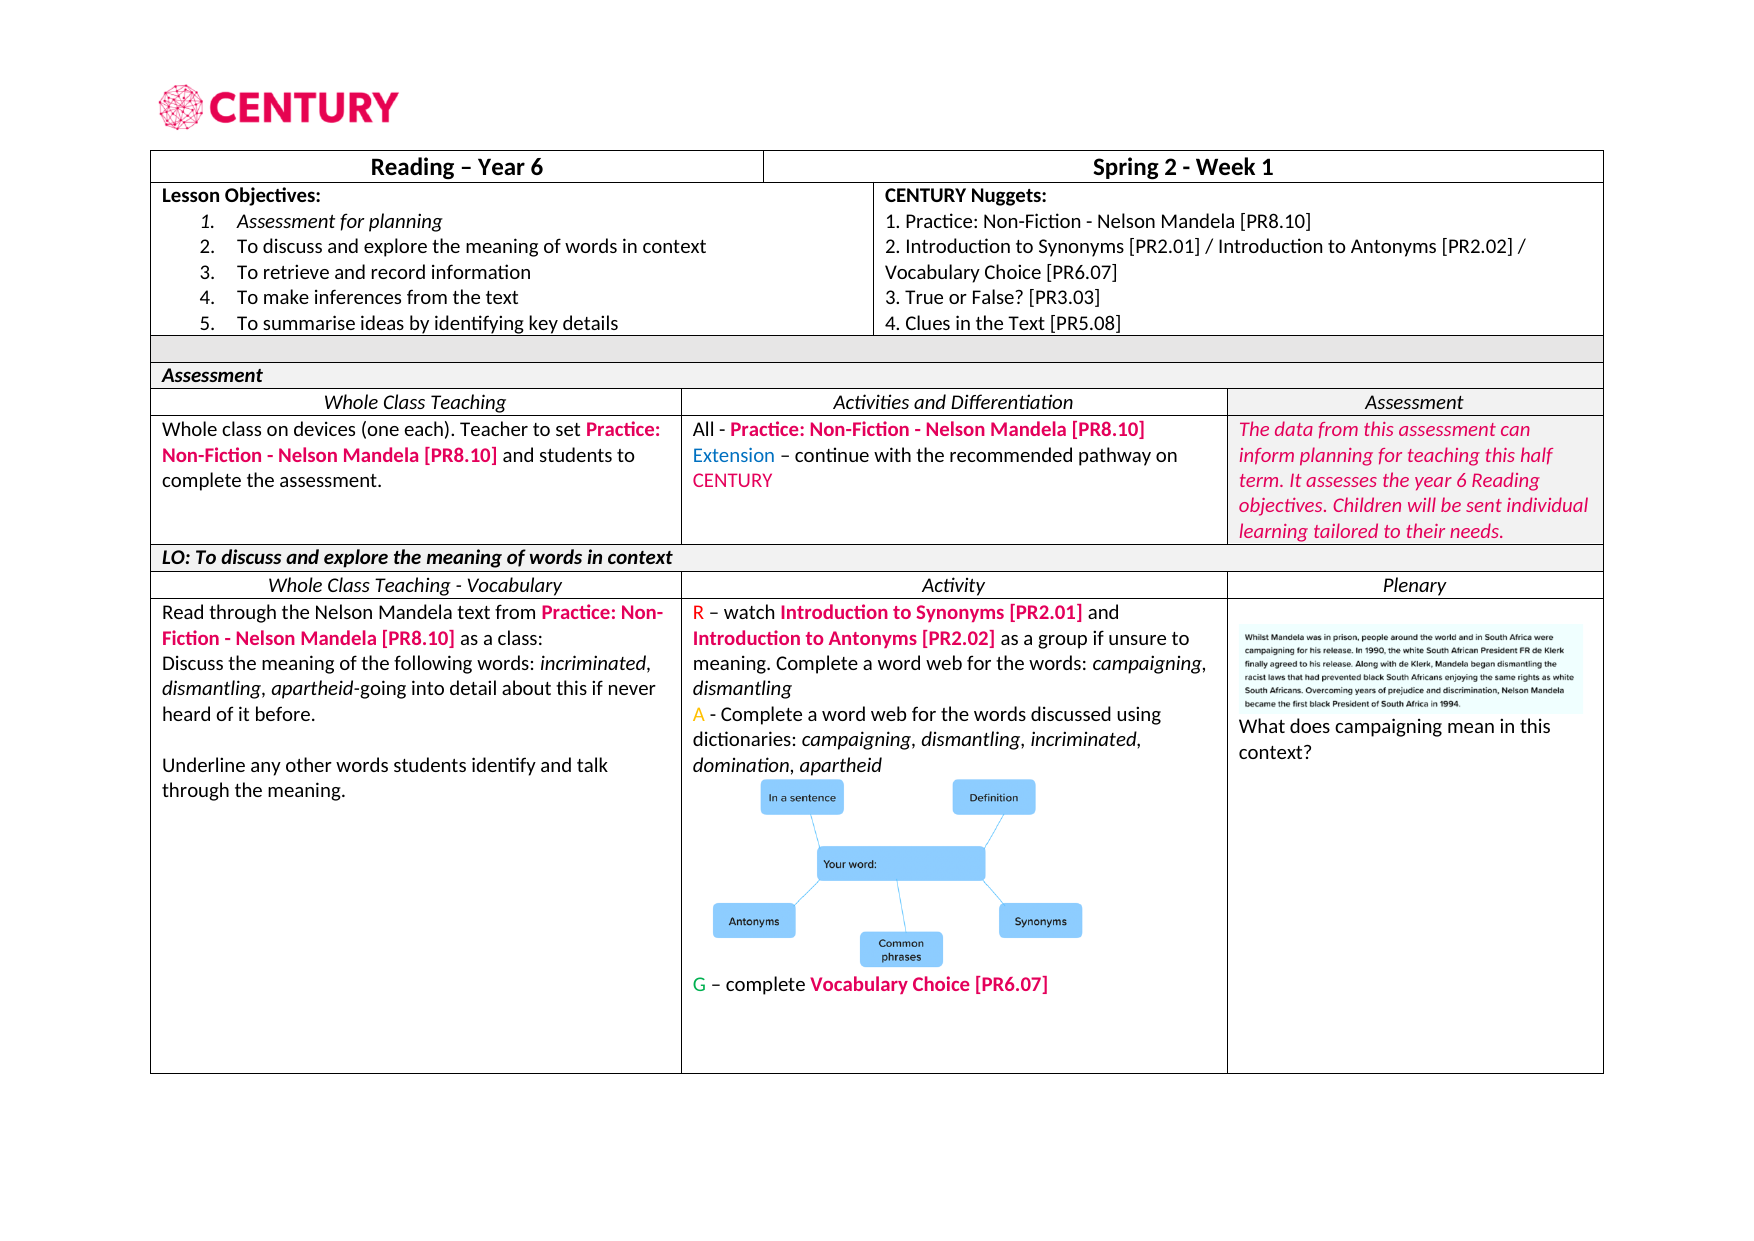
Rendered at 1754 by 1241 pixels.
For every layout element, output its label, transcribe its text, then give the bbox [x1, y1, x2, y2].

table_cell Whole Class Teaching [151, 389, 681, 415]
table_cell Whole Class Teaching - Vocabulary [151, 572, 681, 598]
table_cell All - Practice: Non-Fiction - Nelson Mandela [PR8.10] Extension – continue with the recommended pathway on CENTURY [682, 416, 1227, 543]
table_cell Read through the Nelson Mandela text from Practice: Non-Fiction - Nelson Mandela [PR8.10] as a class: Discuss the meaning of the following words: incriminated, dismantling, apartheid-going into detail about this if never heard of it before. Underline any other words students identify and talk through the meaning. [151, 599, 681, 1072]
table_cell Activities and Differentiation [682, 389, 1227, 415]
table_cell Whole class on devices (one each). Teacher to set Practice: Non-Fiction - Nelson Mandela [PR8.10] and students to complete the assessment. [151, 416, 681, 543]
table_header Spring 2 - Week 1 [764, 151, 1603, 182]
picture [692, 777, 1098, 971]
table_cell CENTURY Nuggets: 1. Practice: Non-Fiction - Nelson Mandela [PR8.10] 2. Introduction to Synonyms [PR2.01] / Introduction to Antonyms [PR2.02] / Vocabulary Choice [PR6.07] 3. True or False? [PR3.03] 4. Clues in the Text [PR5.08] [874, 183, 1603, 335]
table_cell Activity [682, 572, 1227, 598]
picture [1238, 624, 1584, 714]
table_header Reading – Year 6 [151, 151, 763, 182]
table_cell The data from this assessment can inform planning for teaching this half term. It assesses the year 6 Reading objectives. Children will be sent individual learning tailored to their needs. [1228, 416, 1603, 543]
table_cell What does campaigning mean in this context? [1228, 599, 1603, 1072]
table_cell Assessment [151, 363, 1603, 388]
table_cell [151, 336, 1603, 362]
table_cell Assessment [1228, 389, 1603, 415]
table_cell Lesson Objectives: Assessment for planning To discuss and explore the meaning of words in context To retrieve and record information To make inferences from the text To summarise ideas by identifying key details [151, 183, 873, 335]
table_cell R – watch Introduction to Synonyms [PR2.01] and Introduction to Antonyms [PR2.02] as a group if unsure to meaning. Complete a word web for the words: campaigning, dismantling A - Complete a word web for the words discussed using dictionaries: campaigning, dismantling, incriminated, domination, apartheid G – complete Vocabulary Choice [PR6.07] [682, 599, 1227, 1072]
picture [150, 73, 406, 140]
table_cell LO: To discuss and explore the meaning of words in context [151, 545, 1603, 571]
table_cell Plenary [1228, 572, 1603, 598]
